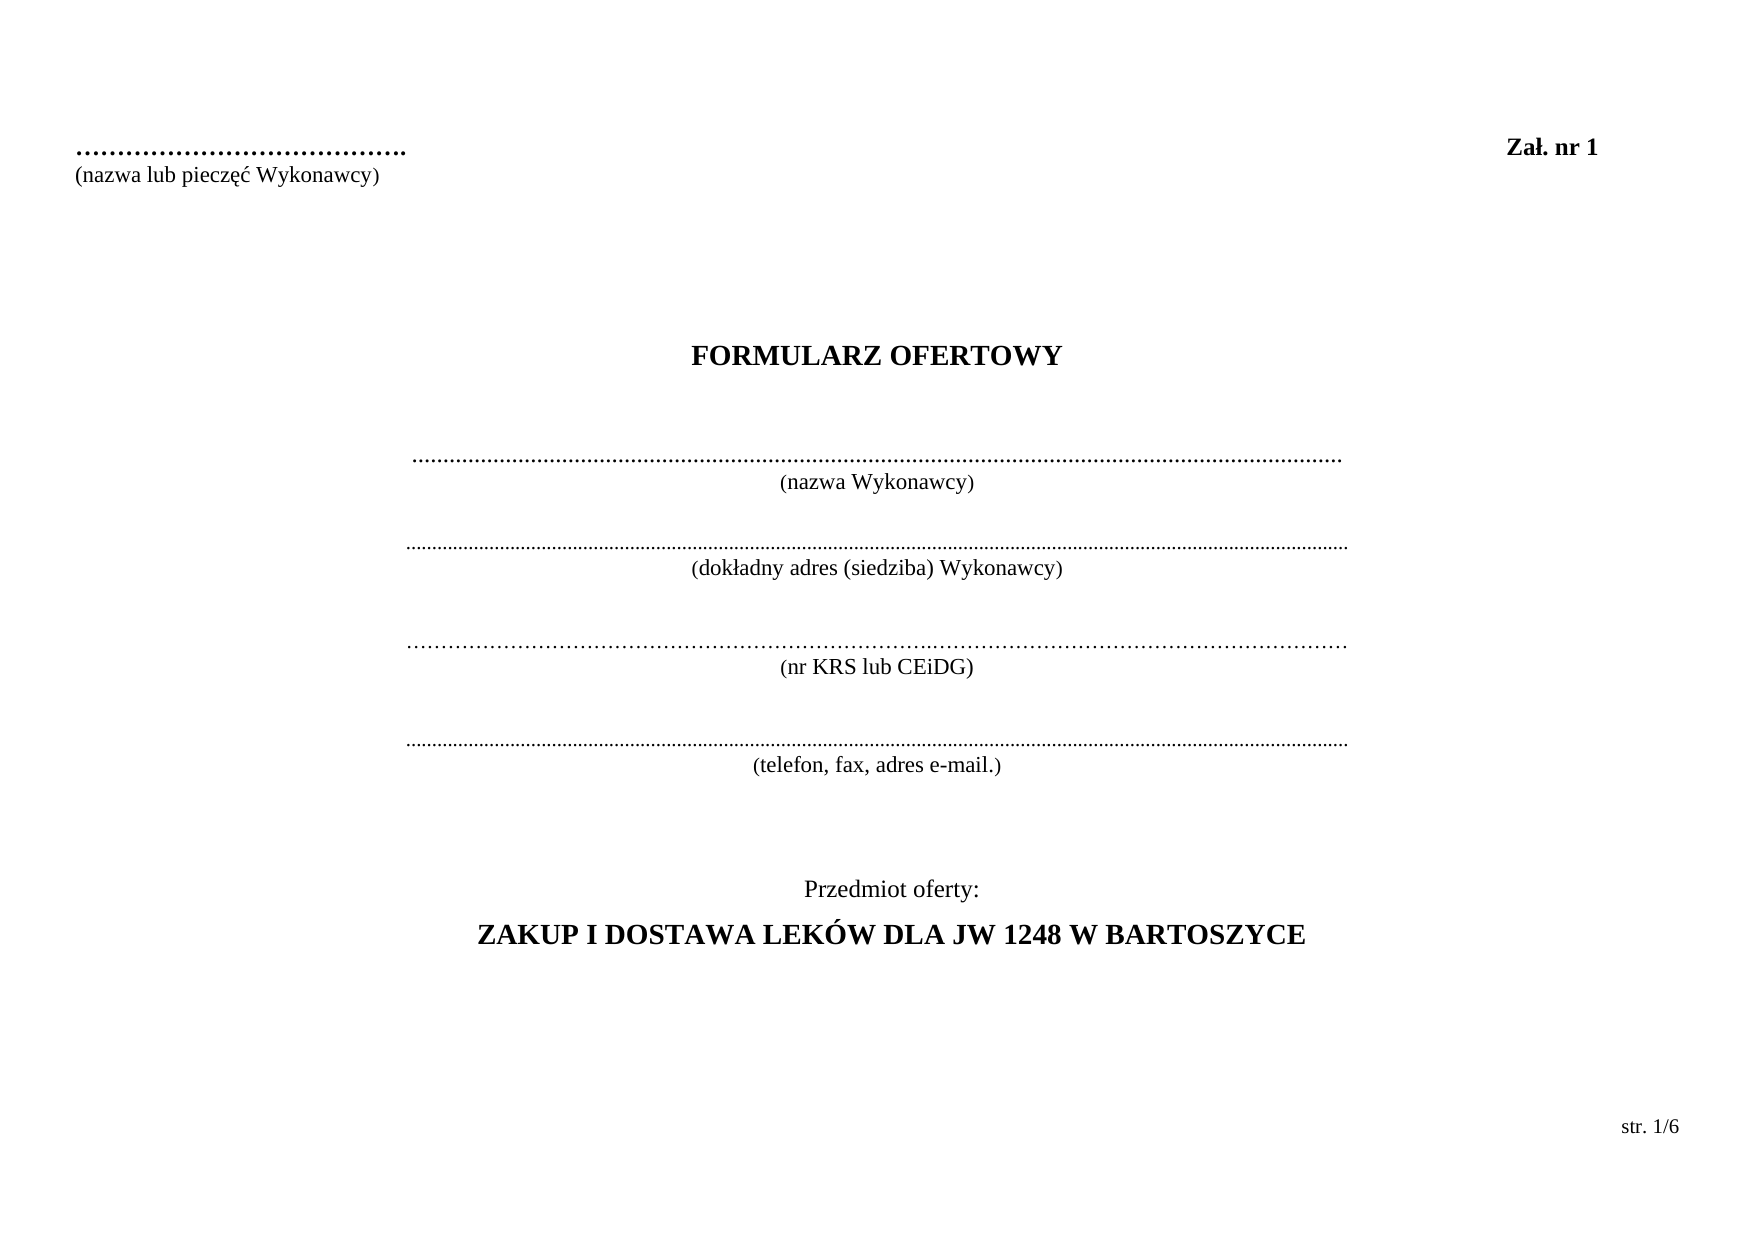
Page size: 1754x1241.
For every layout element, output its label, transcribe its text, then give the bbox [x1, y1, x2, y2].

text (nazwa Wykonawcy) [75, 468, 1679, 494]
text …………………………………. Zał. nr 1 [75, 132, 1679, 161]
text (dokładny adres (siedziba) Wykonawcy) [75, 554, 1679, 581]
text ZAKUP I DOSTAWA LEKÓW DLA JW 1248 W BARTOSZYCE [104, 917, 1679, 951]
text ………………………………………………………………….…………………………………………………… [75, 629, 1679, 653]
text ..................................................................................................................................................................................... [75, 727, 1679, 751]
text (nazwa lub pieczęć Wykonawcy) [75, 161, 1679, 188]
text Przedmiot oferty: [104, 874, 1679, 903]
text ..................................................................................................................................................... [75, 439, 1679, 468]
text FORMULARZ OFERTOWY [75, 338, 1679, 372]
text (telefon, fax, adres e-mail.) [75, 751, 1679, 778]
text (nr KRS lub CEiDG) [75, 653, 1679, 679]
text ..................................................................................................................................................................................... [75, 530, 1679, 554]
